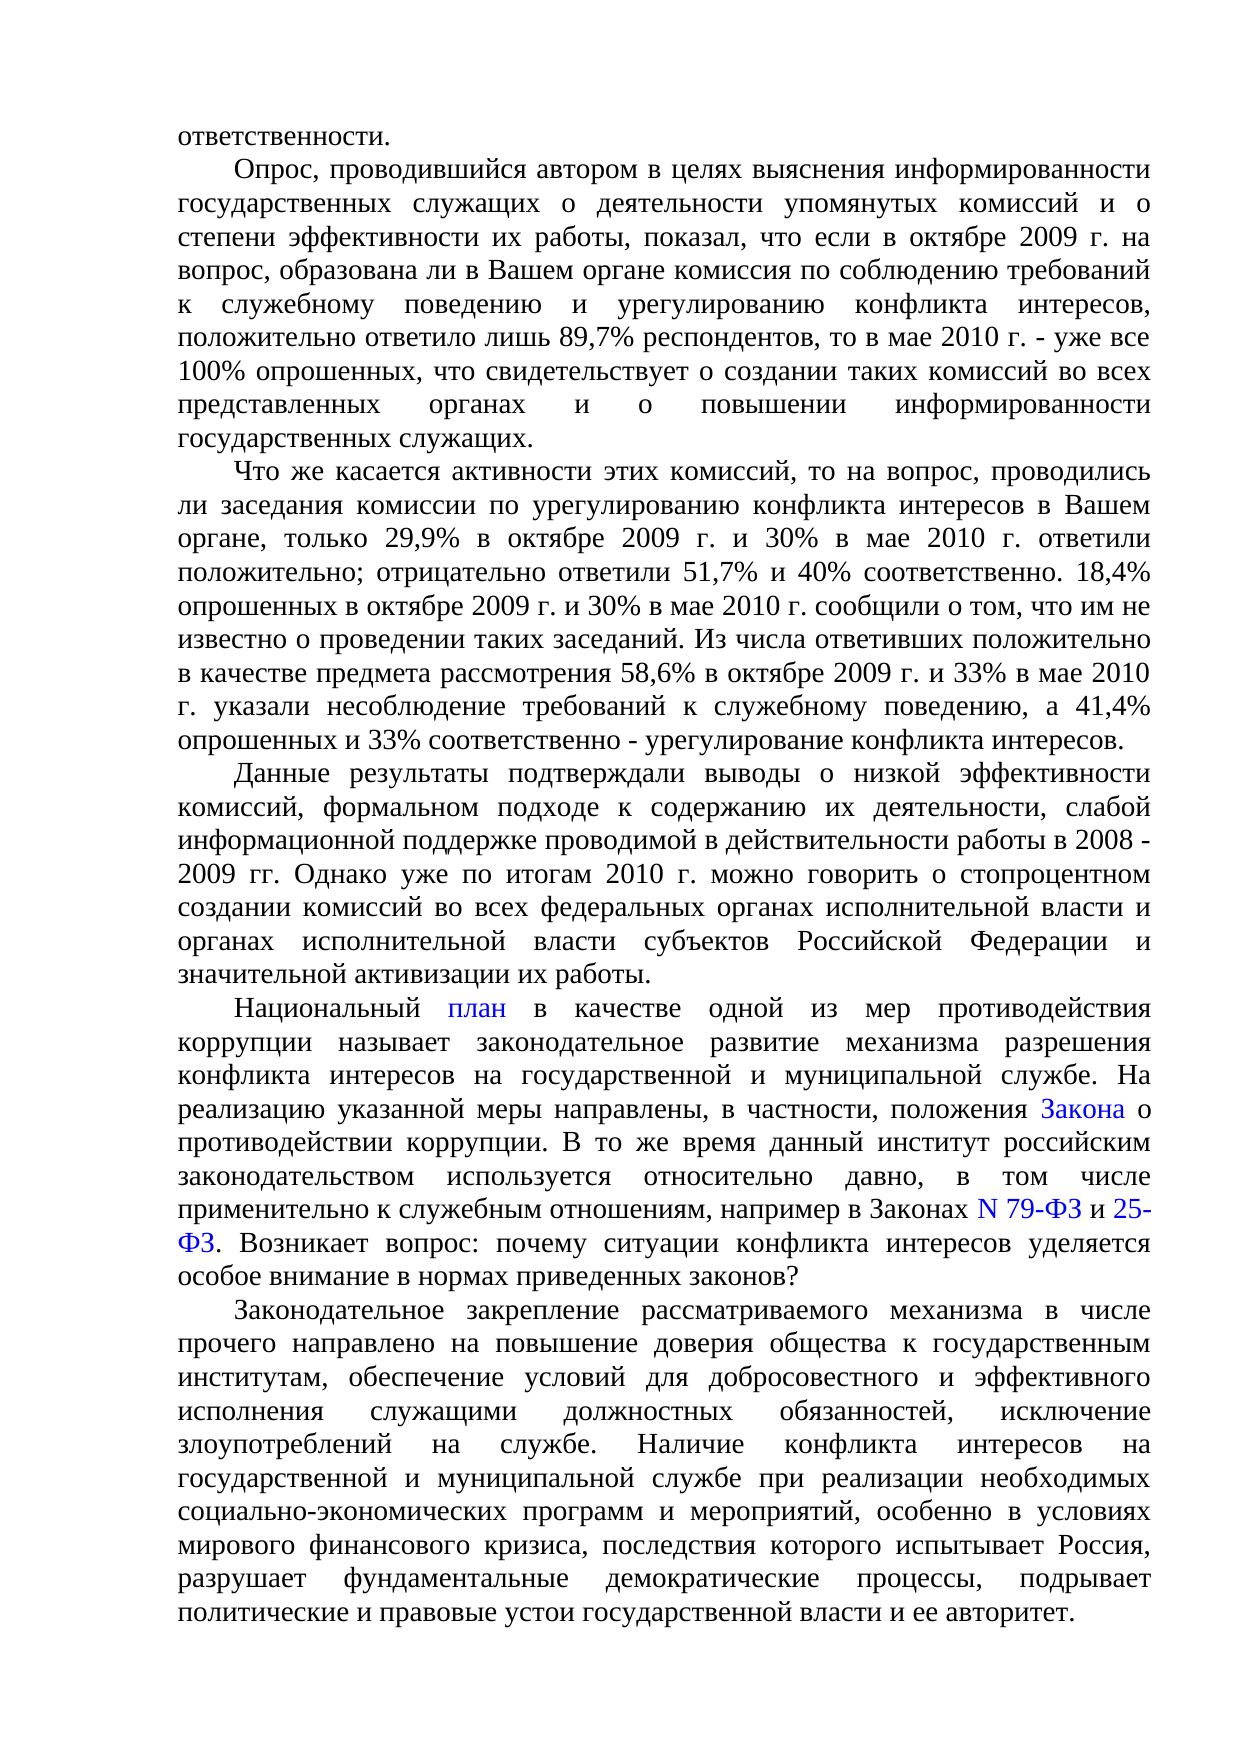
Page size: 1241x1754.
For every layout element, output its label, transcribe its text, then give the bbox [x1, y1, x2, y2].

text Данные результаты подтверждали выводы о низкой эффективности комиссий, формальном подходе к содержанию их деятельности, слабой информационной поддержке проводимой в действительности работы в 2008 - 2009 гг. Однако уже по итогам 2010 г. можно говорить о стопроцентном создании комиссий во всех федеральных органах исполнительной власти и органах исполнительной власти субъектов Российской Федерации и значительной активизации их работы. [177, 755, 1152, 990]
text Национальный план в качестве одной из мер противодействия коррупции называет законодательное развитие механизма разрешения конфликта интересов на государственной и муниципальной службе. На реализацию указанной меры направлены, в частности, положения Закона о противодействии коррупции. В то же время данный институт российским законодательством используется относительно давно, в том числе применительно к служебным отношениям, например в Законах N 79-ФЗ и 25-ФЗ. Возникает вопрос: почему ситуации конфликта интересов уделяется особое внимание в нормах приведенных законов? [177, 990, 1152, 1292]
text Опрос, проводившийся автором в целях выяснения информированности государственных служащих о деятельности упомянутых комиссий и о степени эффективности их работы, показал, что если в октябре 2009 г. на вопрос, образована ли в Вашем органе комиссия по соблюдению требований к служебному поведению и урегулированию конфликта интересов, положительно ответило лишь 89,7% респондентов, то в мае 2010 г. - уже все 100% опрошенных, что свидетельствует о создании таких комиссий во всех представленных органах и о повышении информированности государственных служащих. [177, 152, 1152, 453]
text Что же касается активности этих комиссий, то на вопрос, проводились ли заседания комиссии по урегулированию конфликта интересов в Вашем органе, только 29,9% в октябре 2009 г. и 30% в мае 2010 г. ответили положительно; отрицательно ответили 51,7% и 40% соответственно. 18,4% опрошенных в октябре 2009 г. и 30% в мае 2010 г. сообщили о том, что им не известно о проведении таких заседаний. Из числа ответивших положительно в качестве предмета рассмотрения 58,6% в октябре 2009 г. и 33% в мае 2010 г. указали несоблюдение требований к служебному поведению, а 41,4% опрошенных и 33% соответственно - урегулирование конфликта интересов. [177, 453, 1152, 755]
text Законодательное закрепление рассматриваемого механизма в числе прочего направлено на повышение доверия общества к государственным институтам, обеспечение условий для добросовестного и эффективного исполнения служащими должностных обязанностей, исключение злоупотреблений на службе. Наличие конфликта интересов на государственной и муниципальной службе при реализации необходимых социально-экономических программ и мероприятий, особенно в условиях мирового финансового кризиса, последствия которого испытывает Россия, разрушает фундаментальные демократические процессы, подрывает политические и правовые устои государственной власти и ее авторитет. [177, 1292, 1152, 1627]
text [177, 118, 1152, 152]
